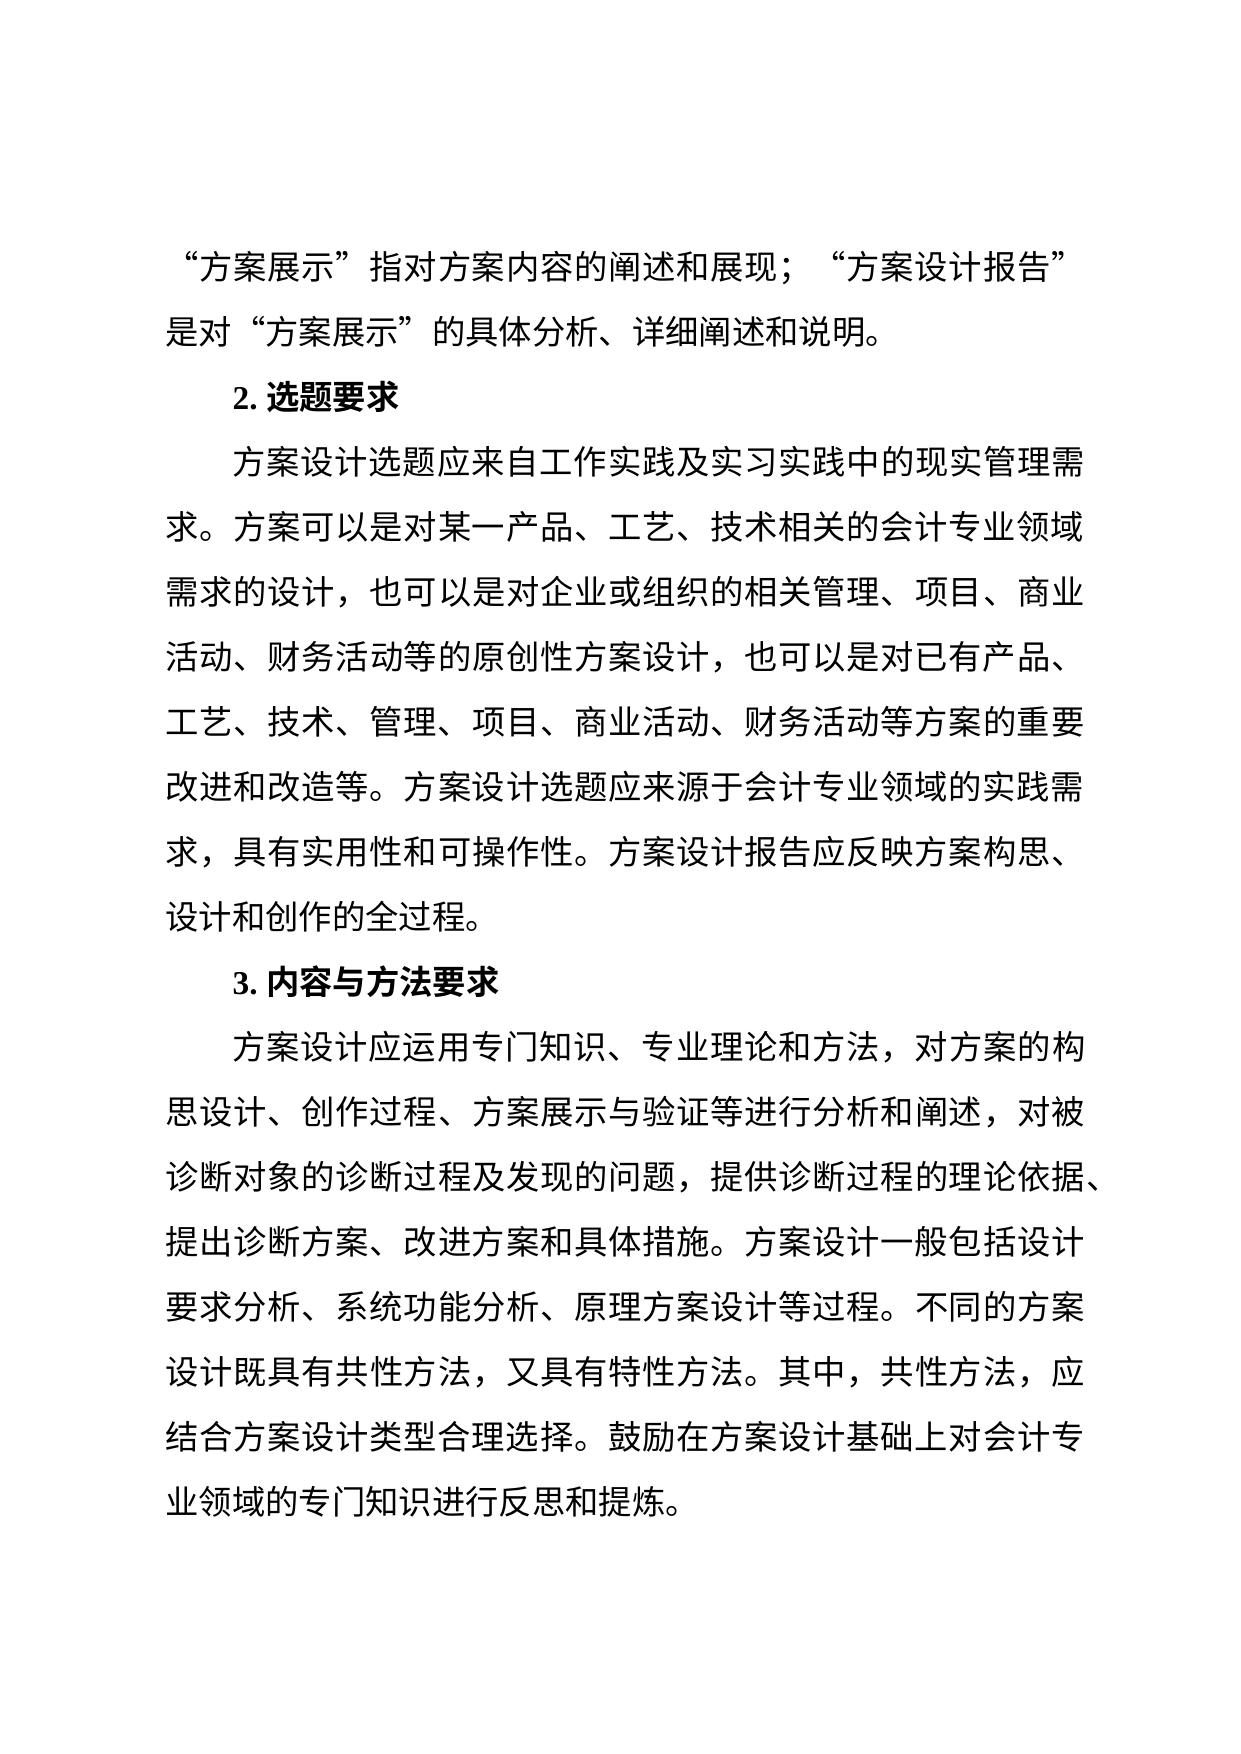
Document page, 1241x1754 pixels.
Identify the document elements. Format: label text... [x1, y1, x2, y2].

text 方案设计选题应来自工作实践及实习实践中的现实管理需求。方案可以是对某一产品、工艺、技术相关的会计专业领域需求的设计，也可以是对企业或组织的相关管理、项目、商业活动、财务活动等的原创性方案设计，也可以是对已有产品、工艺、技术、管理、项目、商业活动、财务活动等方案的重要改进和改造等。方案设计选题应来源于会计专业领域的实践需求，具有实用性和可操作性。方案设计报告应反映方案构思、设计和创作的全过程。 [165, 428, 1087, 948]
text 2. 选题要求 [165, 363, 1087, 428]
text 方案设计应运用专门知识、专业理论和方法，对方案的构思设计、创作过程、方案展示与验证等进行分析和阐述，对被诊断对象的诊断过程及发现的问题，提供诊断过程的理论依据、提出诊断方案、改进方案和具体措施。方案设计一般包括设计要求分析、系统功能分析、原理方案设计等过程。不同的方案设计既具有共性方法，又具有特性方法。其中，共性方法，应结合方案设计类型合理选择。鼓励在方案设计基础上对会计专业领域的专门知识进行反思和提炼。 [165, 1013, 1087, 1533]
text 3. 内容与方法要求 [165, 948, 1087, 1013]
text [165, 233, 1087, 363]
